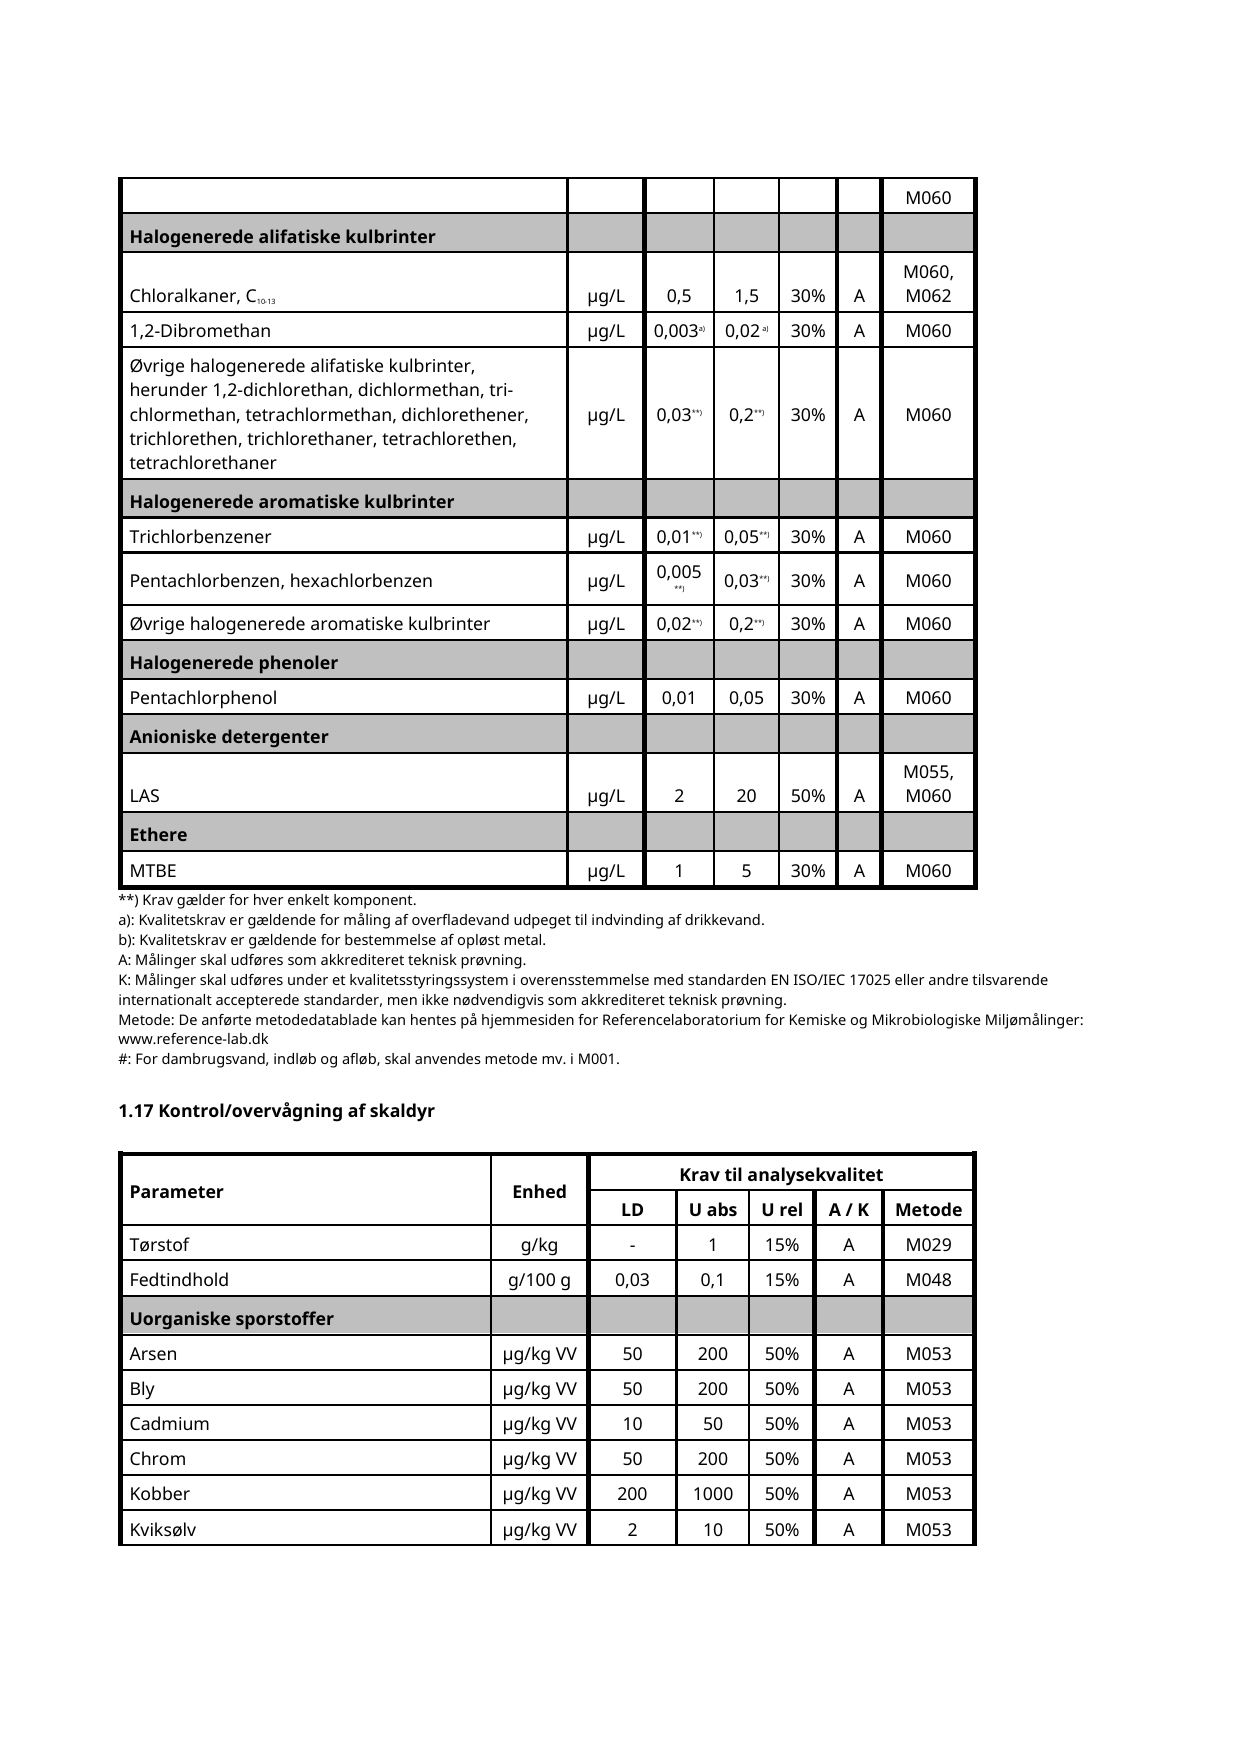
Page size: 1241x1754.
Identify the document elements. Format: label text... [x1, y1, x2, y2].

table_header [715, 852, 778, 885]
table_header [678, 1191, 748, 1224]
table_header [780, 313, 835, 346]
table_header [123, 1441, 490, 1474]
table_header [591, 1371, 675, 1404]
table_header [492, 1156, 586, 1224]
table_header [591, 1261, 675, 1295]
table_header [678, 1371, 748, 1404]
table_header [492, 1371, 586, 1404]
table_header [839, 554, 879, 604]
table_header [885, 1371, 972, 1404]
table_header [715, 348, 778, 478]
table_header [123, 606, 566, 639]
table_header [569, 852, 642, 885]
table_header [647, 852, 713, 885]
table_header [678, 1336, 748, 1369]
table_header [884, 852, 973, 885]
table_header [715, 754, 778, 811]
table_header [885, 1476, 972, 1509]
table_header [884, 754, 973, 811]
table_header [123, 554, 566, 604]
table_header [715, 253, 778, 311]
table_header [885, 1191, 972, 1224]
table_header [123, 253, 566, 311]
table_header [884, 680, 973, 713]
table_header [492, 1511, 586, 1544]
table_header [839, 852, 879, 885]
table_header [817, 1261, 881, 1295]
table_header [817, 1226, 881, 1259]
table_header [492, 1226, 586, 1259]
table_header [839, 348, 879, 478]
table_header [715, 606, 778, 639]
table_header [569, 680, 642, 713]
text a): Kvalitetskrav er gældende for måling af overfladevand udpeget til indvinding af drikkevand. [118, 910, 1122, 930]
text **) Krav gælder for hver enkelt komponent. [118, 890, 1122, 910]
table_header [678, 1441, 748, 1474]
table_header [123, 1511, 490, 1544]
table_header [591, 1511, 675, 1544]
table_header [780, 852, 835, 885]
table_header [123, 519, 566, 551]
table_header [123, 313, 566, 346]
table_header [885, 1336, 972, 1369]
table_header [750, 1226, 812, 1259]
text A: Målinger skal udføres som akkrediteret teknisk prøvning. [118, 949, 1122, 969]
table_header [591, 1476, 675, 1509]
table_header [750, 1371, 812, 1404]
table_header [569, 754, 642, 811]
table_header [123, 1226, 490, 1259]
table_header [492, 1441, 586, 1474]
table_header [817, 1476, 881, 1509]
table_header [885, 1226, 972, 1259]
table_header [817, 1441, 881, 1474]
table_header [885, 1441, 972, 1474]
table_header [678, 1261, 748, 1295]
table_header [123, 1156, 490, 1224]
table_header [780, 179, 835, 212]
table_header [123, 1261, 490, 1295]
table_header [780, 754, 835, 811]
table_header [750, 1406, 812, 1439]
table_header [591, 1191, 675, 1224]
table_header [884, 554, 973, 604]
table_header [569, 519, 642, 551]
table_header [817, 1406, 881, 1439]
table_header [884, 348, 973, 478]
table_header [715, 519, 778, 551]
table_header [885, 1406, 972, 1439]
table_header [492, 1336, 586, 1369]
table_header [647, 606, 713, 639]
table_header [492, 1476, 586, 1509]
table_header [569, 253, 642, 311]
table_header [123, 1336, 490, 1369]
table_header [678, 1406, 748, 1439]
table_header [884, 313, 973, 346]
table_header [678, 1226, 748, 1259]
table_header [884, 606, 973, 639]
table_header [839, 680, 879, 713]
table_header [884, 253, 973, 311]
table_header [647, 680, 713, 713]
table_header [780, 606, 835, 639]
table_header [715, 179, 778, 212]
table_header [492, 1261, 586, 1295]
table_header [647, 253, 713, 311]
table_header [123, 179, 566, 212]
table_header [750, 1261, 812, 1295]
table_header [591, 1336, 675, 1369]
table_header [817, 1336, 881, 1369]
table_header [569, 179, 642, 212]
text Metode: De anførte metodedatablade kan hentes på hjemmesiden for Referencelaboratorium for Kemiske og Mikrobiologiske Miljømålinger: www.reference-lab.dk [118, 1009, 1122, 1049]
table_header [750, 1476, 812, 1509]
table_header [647, 179, 713, 212]
table_header [839, 179, 879, 212]
table_header [817, 1191, 881, 1224]
table_header [817, 1371, 881, 1404]
table_header [123, 852, 566, 885]
table_header [123, 754, 566, 811]
table_header [839, 519, 879, 551]
table_header [715, 680, 778, 713]
table_header [569, 348, 642, 478]
table_header [647, 313, 713, 346]
text 1.17 Kontrol/overvågning af skaldyr [118, 1098, 1122, 1122]
table_header [492, 1406, 586, 1439]
table_header [591, 1226, 675, 1259]
text b): Kvalitetskrav er gældende for bestemmelse af opløst metal. [118, 930, 1122, 949]
table_header [123, 1406, 490, 1439]
table_header [780, 519, 835, 551]
text #: For dambrugsvand, indløb og afløb, skal anvendes metode mv. i M001. [118, 1049, 1122, 1069]
table_header [569, 554, 642, 604]
table_header [839, 606, 879, 639]
table_header [750, 1511, 812, 1544]
table_header [780, 348, 835, 478]
table_header [678, 1511, 748, 1544]
table_header [678, 1476, 748, 1509]
table_header [647, 519, 713, 551]
table_header [647, 348, 713, 478]
table_header [884, 179, 973, 212]
table_header [839, 253, 879, 311]
table_header [715, 313, 778, 346]
table_header [123, 1476, 490, 1509]
text K: Målinger skal udføres under et kvalitetsstyringssystem i overensstemmelse med standarden EN ISO/IEC 17025 eller andre tilsvarende internationalt accepterede standarder, men ikke nødvendigvis som akkrediteret teknisk prøvning. [118, 969, 1122, 1009]
table_header [780, 554, 835, 604]
table_header [884, 519, 973, 551]
table_header [885, 1511, 972, 1544]
table_header [647, 554, 713, 604]
table_header [123, 1371, 490, 1404]
table_header [647, 754, 713, 811]
table_header [817, 1511, 881, 1544]
table_header [750, 1441, 812, 1474]
table_header [569, 313, 642, 346]
table_header [591, 1441, 675, 1474]
table_header [780, 680, 835, 713]
table_header [123, 680, 566, 713]
table_header [715, 554, 778, 604]
table_header [591, 1156, 972, 1189]
table_header [885, 1261, 972, 1295]
table_header [123, 348, 566, 478]
table_header [780, 253, 835, 311]
table_header [750, 1191, 812, 1224]
table_header [569, 606, 642, 639]
table_header [591, 1406, 675, 1439]
table_header [839, 313, 879, 346]
table_header [839, 754, 879, 811]
table_header [750, 1336, 812, 1369]
